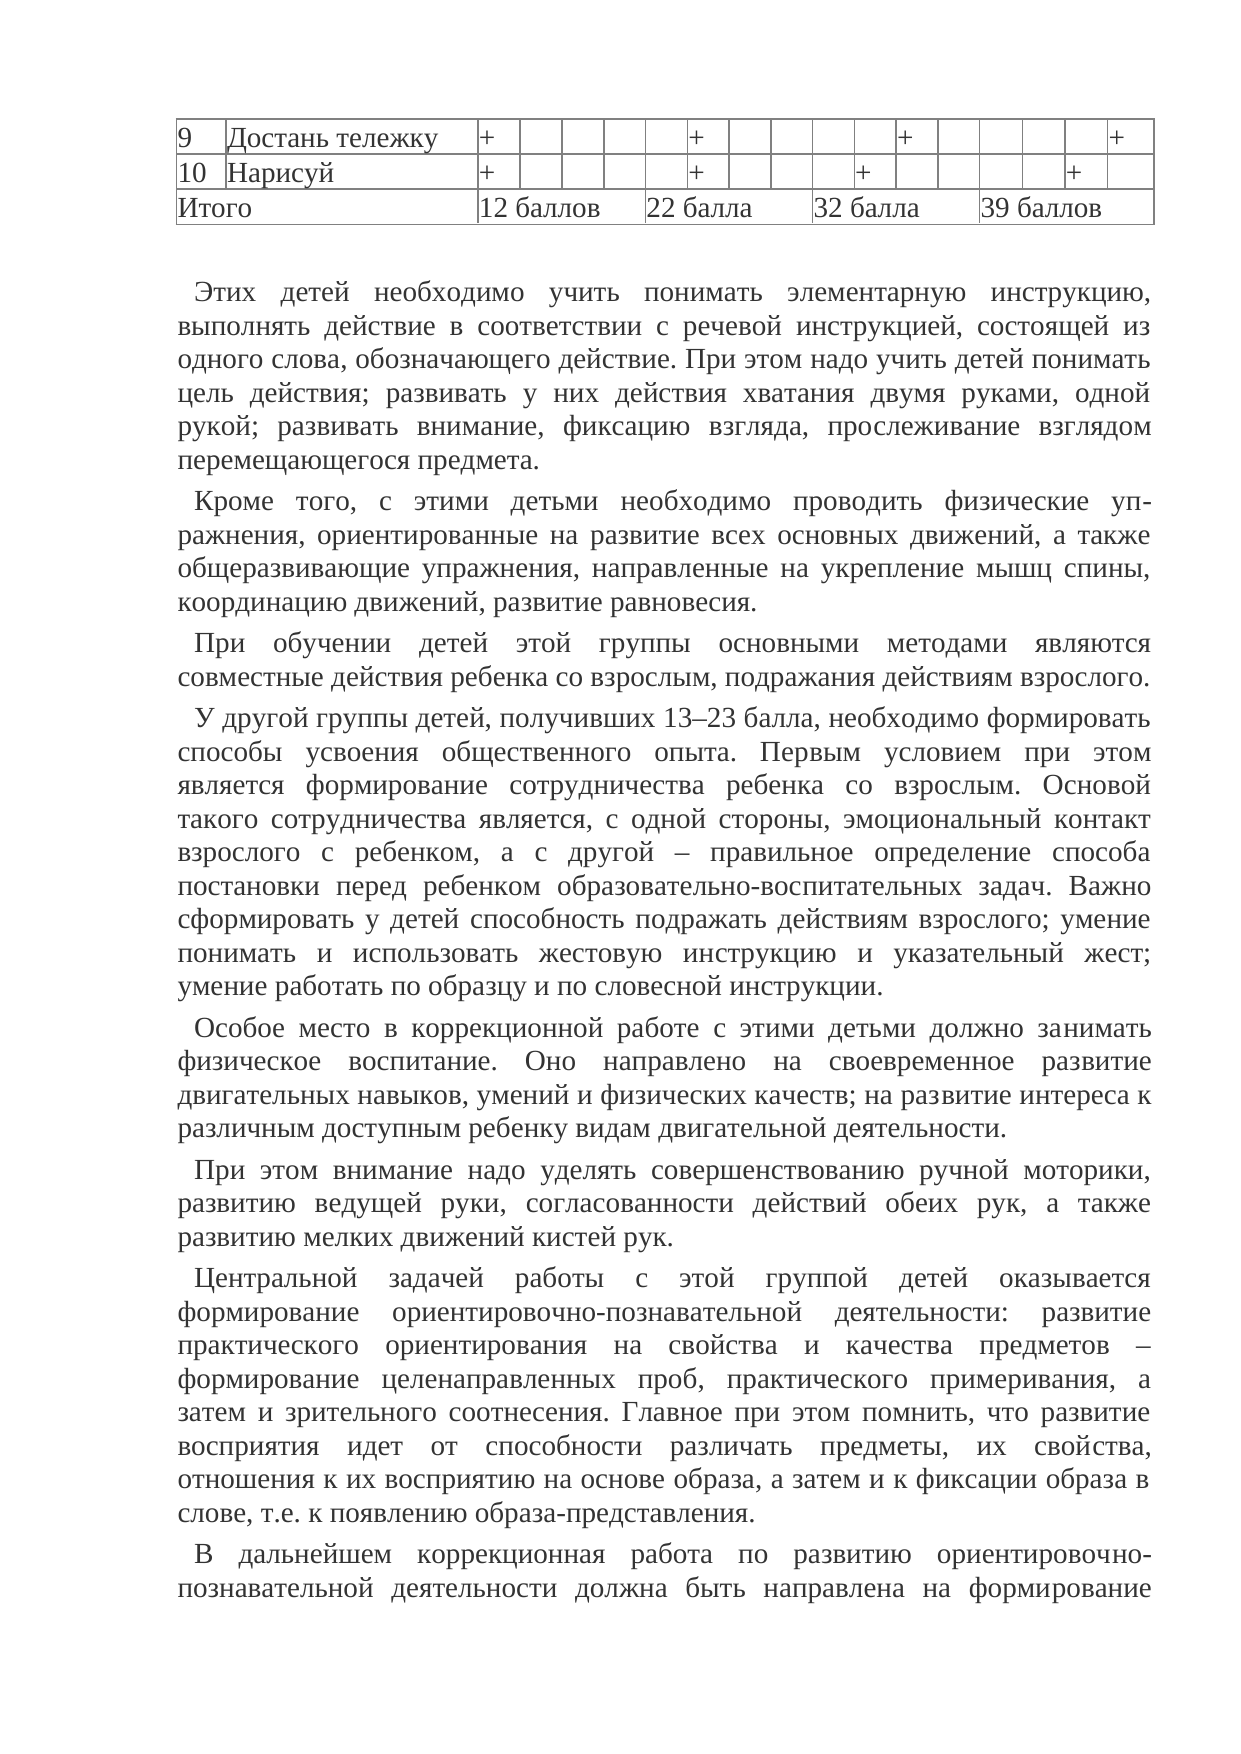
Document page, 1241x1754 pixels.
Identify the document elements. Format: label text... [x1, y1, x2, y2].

table_cell [605, 155, 645, 188]
table_cell 32 балла [813, 190, 979, 223]
table_cell [730, 155, 770, 188]
table_cell [521, 155, 561, 188]
table_cell Итого [177, 190, 477, 223]
table_cell + [855, 155, 895, 188]
text При обучении детей этой группы основными методами являются совместные действия ребенка со взрослым, подражания действиям взрослого. [177, 625, 1152, 692]
table_cell 10 [177, 155, 225, 188]
table_cell [1023, 155, 1064, 188]
table_cell [980, 155, 1022, 188]
text У другой группы детей, получивших 13–23 балла, необходимо формировать способы усвоения общественного опыта. Первым условием при этом является формирование сотрудничества ребенка со взрослым. Основой такого сотрудничества является, с одной стороны, эмоциональный контакт взрослого с ребенком, а с другой – правильное определение способа постановки перед ребенком образовательно-воспитательных задач. Важно сформировать у детей способность подражать действиям взрослого; умение понимать и использовать жестовую инструкцию и указательный жест; умение работать по образцу и по словесной инструкции. [177, 700, 1152, 1002]
table_cell 22 балла [646, 190, 812, 223]
table_cell Достань тележку [227, 120, 477, 153]
table_cell [646, 155, 687, 188]
table_cell + [1066, 155, 1107, 188]
table_cell [855, 120, 895, 153]
table_cell Нарисуй [227, 155, 477, 188]
table_cell [730, 120, 770, 153]
table_cell [646, 120, 687, 153]
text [177, 1536, 1152, 1603]
table_cell + [479, 155, 519, 188]
table_cell [1023, 120, 1064, 153]
table_cell [772, 120, 812, 153]
table_cell + [897, 120, 937, 153]
table_cell + [688, 120, 728, 153]
table_cell 9 [177, 120, 225, 153]
table_cell [980, 120, 1022, 153]
text Этих детей необходимо учить понимать элементарную инструкцию, выполнять действие в соответствии с речевой инструкцией, состоящей из одного слова, обозначающего действие. При этом надо учить детей понимать цель действия; развивать у них действия хватания двумя руками, одной рукой; развивать внимание, фиксацию взгляда, прослеживание взглядом перемещающегося предмета. [177, 274, 1152, 475]
text Особое место в коррекционной работе с этими детьми должно занимать физическое воспитание. Оно направлено на своевременное развитие двигательных навыков, умений и физических качеств; на развитие интереса к различным доступным ребенку видам двигательной деятельности. [177, 1010, 1152, 1144]
table_cell [563, 155, 603, 188]
table_cell [605, 120, 645, 153]
text Кроме того, с этими детьми необходимо проводить физические упражнения, ориентированные на развитие всех основных движений, а также общеразвивающие упражнения, направленные на укрепление мышц спины, координацию движений, развитие равновесия. [177, 483, 1152, 617]
table_cell [563, 120, 603, 153]
table_cell [813, 120, 854, 153]
table_cell [521, 120, 561, 153]
table_cell [939, 120, 979, 153]
table_cell [939, 155, 979, 188]
text При этом внимание надо уделять совершенствованию ручной моторики, развитию ведущей руки, согласованности действий обеих рук, а также развитию мелких движений кистей рук. [177, 1152, 1152, 1252]
table_cell [1066, 120, 1107, 153]
table_cell 39 баллов [980, 190, 1153, 223]
table_cell + [1108, 120, 1153, 153]
table_cell [813, 155, 854, 188]
table_cell [897, 155, 937, 188]
table_cell + [479, 120, 519, 153]
table_cell + [688, 155, 728, 188]
table_cell 12 баллов [479, 190, 645, 223]
table_cell [1108, 155, 1153, 188]
table_cell [772, 155, 812, 188]
text Центральной задачей работы с этой группой детей оказывается формирование ориентировочно-познавательной деятельности: развитие практического ориентирования на свойства и качества предметов – формирование целенаправленных проб, практического примеривания, а затем и зрительного соотнесения. Главное при этом помнить, что развитие восприятия идет от способности различать предметы, их свойства, отношения к их восприятию на основе образа, а затем и к фиксации образа в слове, т.е. к появлению образа-представления. [177, 1260, 1152, 1528]
